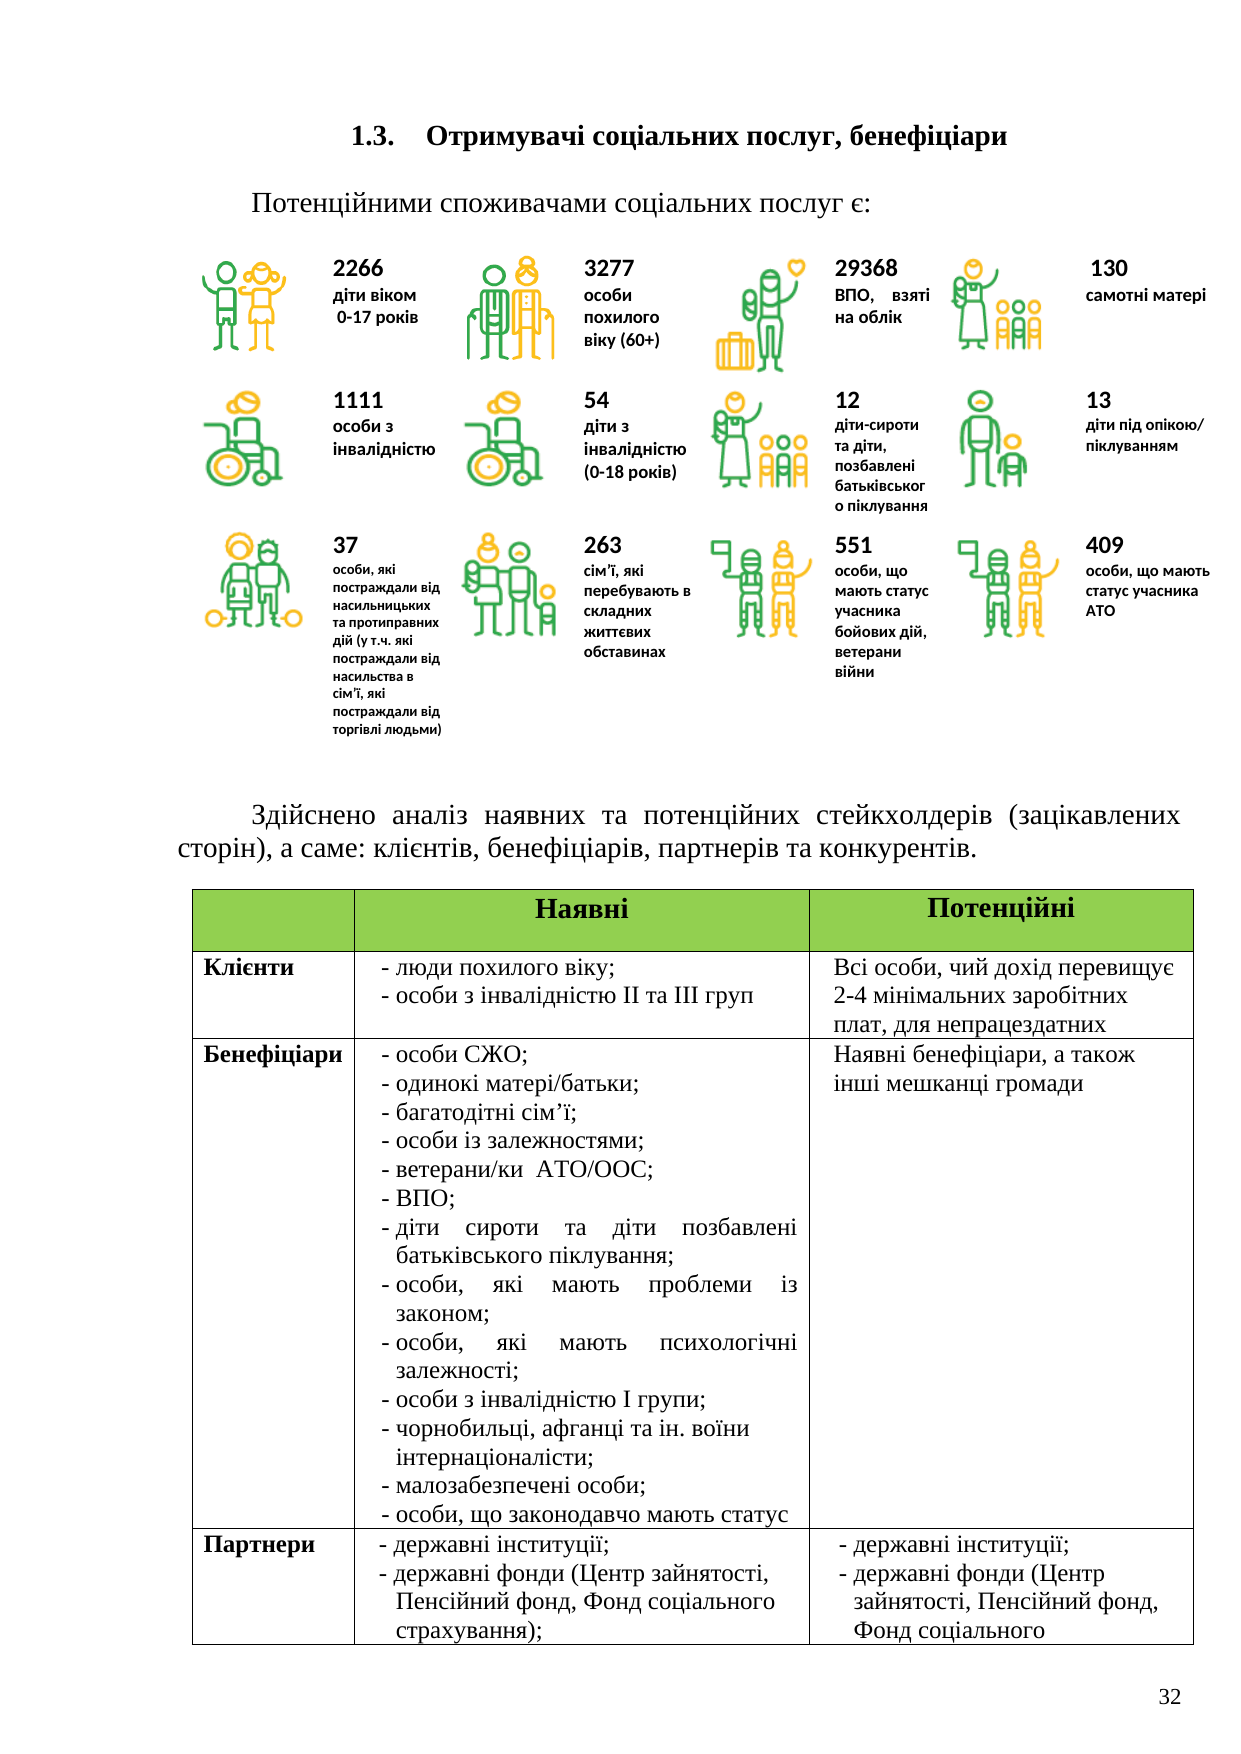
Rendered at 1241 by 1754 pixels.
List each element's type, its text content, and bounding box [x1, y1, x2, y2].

table_cell [705, 530, 823, 738]
list Отримувачі соціальних послуг, бенефіціари [177, 118, 1181, 152]
table_header 130 самотні матері [1074, 252, 1222, 384]
table_cell 13 діти під опікою/ піклуванням [1074, 384, 1222, 529]
table_header Потенційні [810, 890, 1193, 951]
text Потенційними споживачами соціальних послуг є: [177, 185, 1181, 219]
text Здійснено аналіз наявних та потенційних стейкхолдерів (зацікавлених сторін), а саме: клієнтів, бенефіціарів, партнерів та конкурентів. [177, 797, 1181, 864]
table_cell [941, 530, 1074, 738]
table_header [193, 890, 354, 951]
table_cell Всі особи, чий дохід перевищує 2-4 мінімальних заробітних плат, для непрацездатних [810, 952, 1193, 1038]
table_cell Клієнти [193, 952, 354, 1038]
table_cell 12 діти-сироти та діти, позбавлені батьківського піклування [823, 384, 941, 529]
table_header [454, 252, 572, 384]
table_cell 37 особи, які постраждали від насильницьких та протиправних дій (у т.ч. які постраждали від насильства в сім’ї, які постраждали від торгівлі людьми) [321, 530, 454, 738]
table_cell 54 діти з інвалідністю (0-18 років) [573, 384, 705, 529]
table_cell 409 особи, що мають статус учасника АТО [1074, 530, 1222, 738]
table_header [705, 252, 823, 384]
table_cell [355, 1529, 809, 1644]
table_header 3277 особи похилого віку (60+) [573, 252, 705, 384]
table_header 29368 ВПО, взяті на облік [823, 252, 941, 384]
table_cell 263 сім’ї, які перебувають в складних життєвих обставинах [573, 530, 705, 738]
table_cell 1111 особи з інвалідністю [321, 384, 454, 529]
table_cell 551 особи, що мають статус учасника бойових дій, ветерани війни [823, 530, 941, 738]
table_cell Наявні бенефіціари, а також інші мешканці громади [810, 1039, 1193, 1528]
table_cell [810, 1529, 1193, 1644]
table_cell Партнери [193, 1529, 354, 1644]
table_cell [189, 384, 321, 529]
table_cell [454, 384, 572, 529]
table_cell люди похилого віку; особи з інвалідністю ІІ та ІІІ груп [355, 952, 809, 1038]
table_cell особи СЖО; одинокі матері/батьки; багатодітні сім’ї; особи із залежностями; ветерани/ки АТО/ООС; ВПО; діти сироти та діти позбавлені батьківського піклування; особи, які мають проблеми із законом; особи, які мають психологічні залежності; особи з інвалідністю І групи; чорнобильці, афганці та ін. воїни інтернаціоналісти; малозабезпечені особи; особи, що законодавчо мають статус [355, 1039, 809, 1528]
table_header Наявні [355, 890, 809, 951]
table_cell [941, 384, 1074, 529]
table_cell [189, 530, 321, 738]
table_header [941, 252, 1074, 384]
table_header 2266 діти віком 0-17 років [321, 252, 454, 384]
table_cell [705, 384, 823, 529]
table_header [189, 252, 321, 384]
table_cell [454, 530, 572, 738]
table_cell Бенефіціари [193, 1039, 354, 1528]
